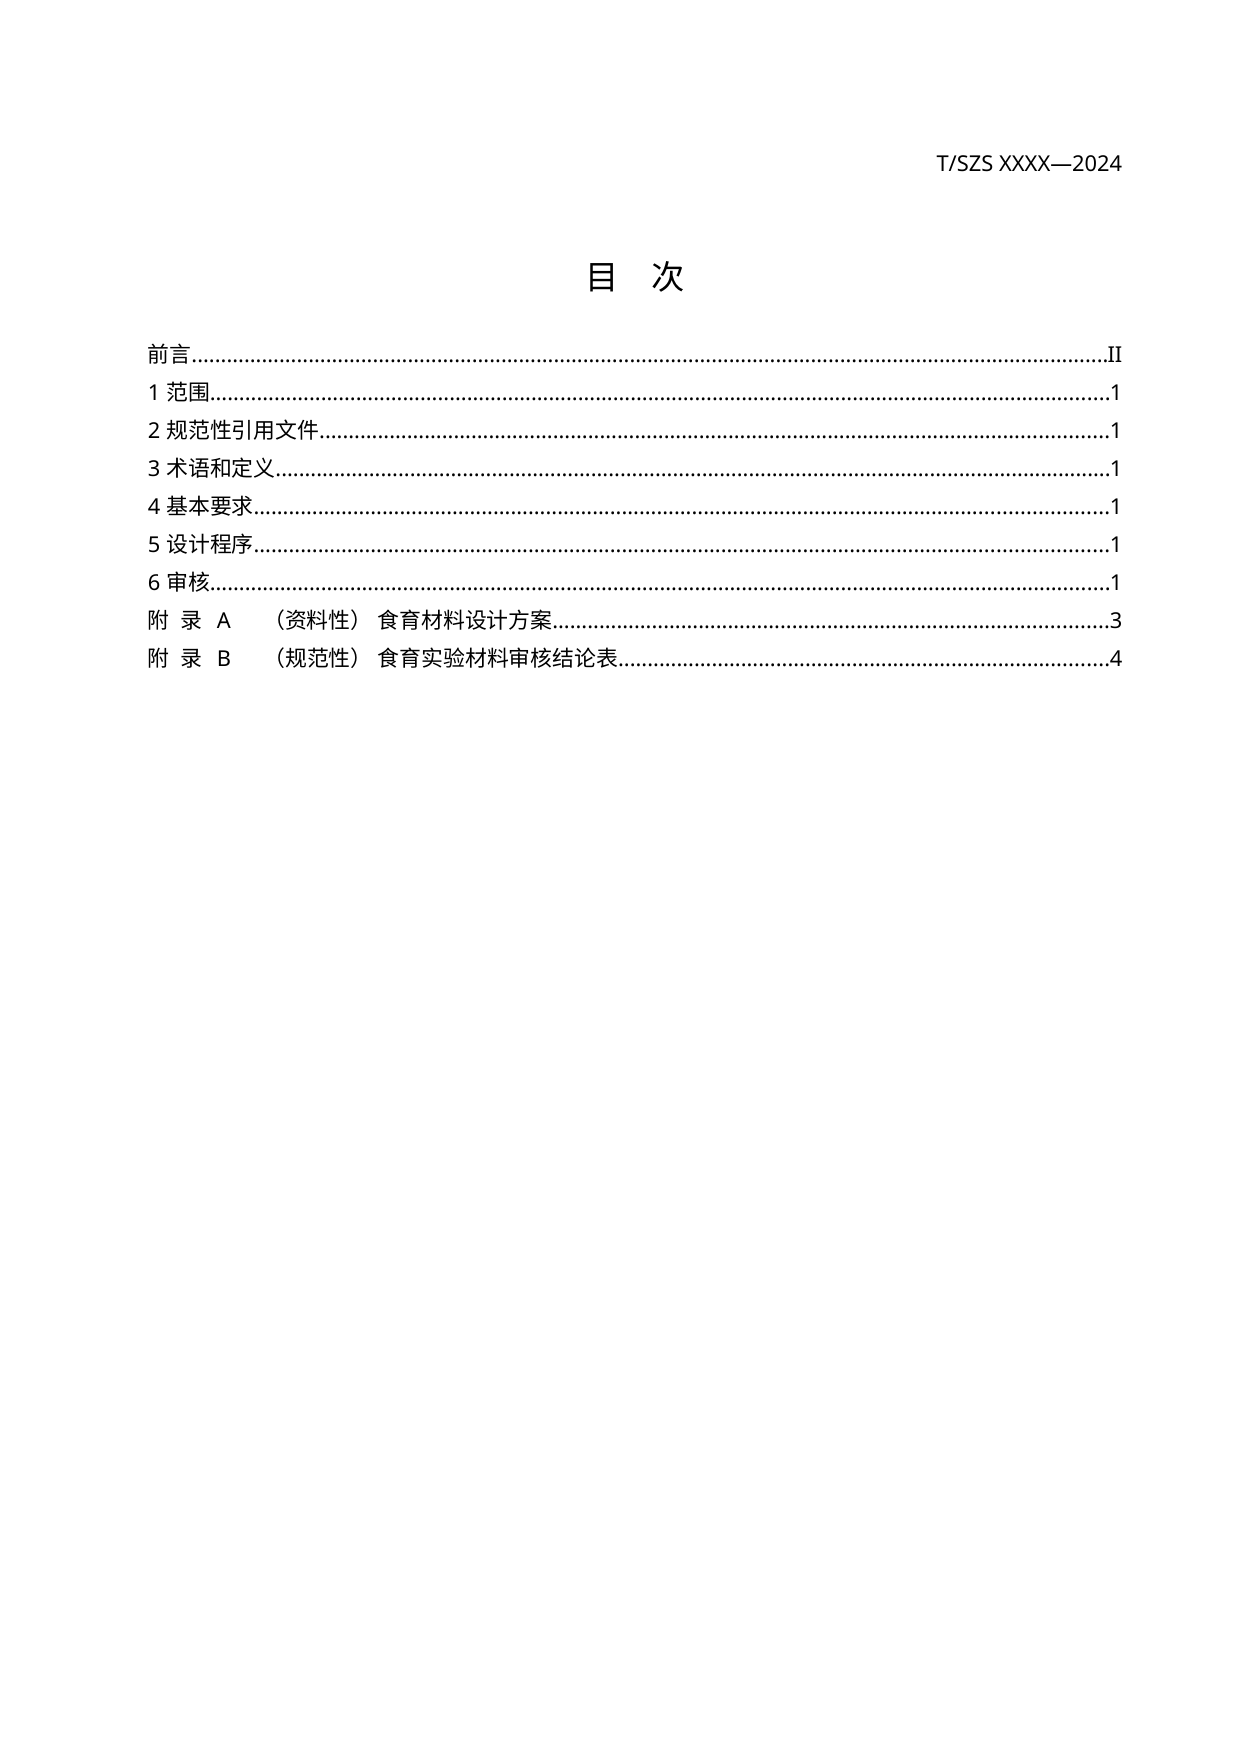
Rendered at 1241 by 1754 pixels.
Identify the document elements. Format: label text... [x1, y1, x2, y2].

text 2 规范性引用文件 1 [148, 413, 1122, 444]
text 前言 II [148, 337, 1122, 368]
text 5 设计程序 1 [148, 527, 1122, 558]
text 4 基本要求 1 [148, 489, 1122, 520]
text 目次 [148, 251, 1122, 299]
text 3 术语和定义 1 [148, 451, 1122, 482]
text 附录B （规范性） 食育实验材料审核结论表 4 [148, 641, 1122, 672]
text 1 范围 1 [148, 374, 1122, 406]
text 附录A （资料性） 食育材料设计方案 3 [148, 603, 1122, 634]
text 6 审核 1 [148, 565, 1122, 596]
